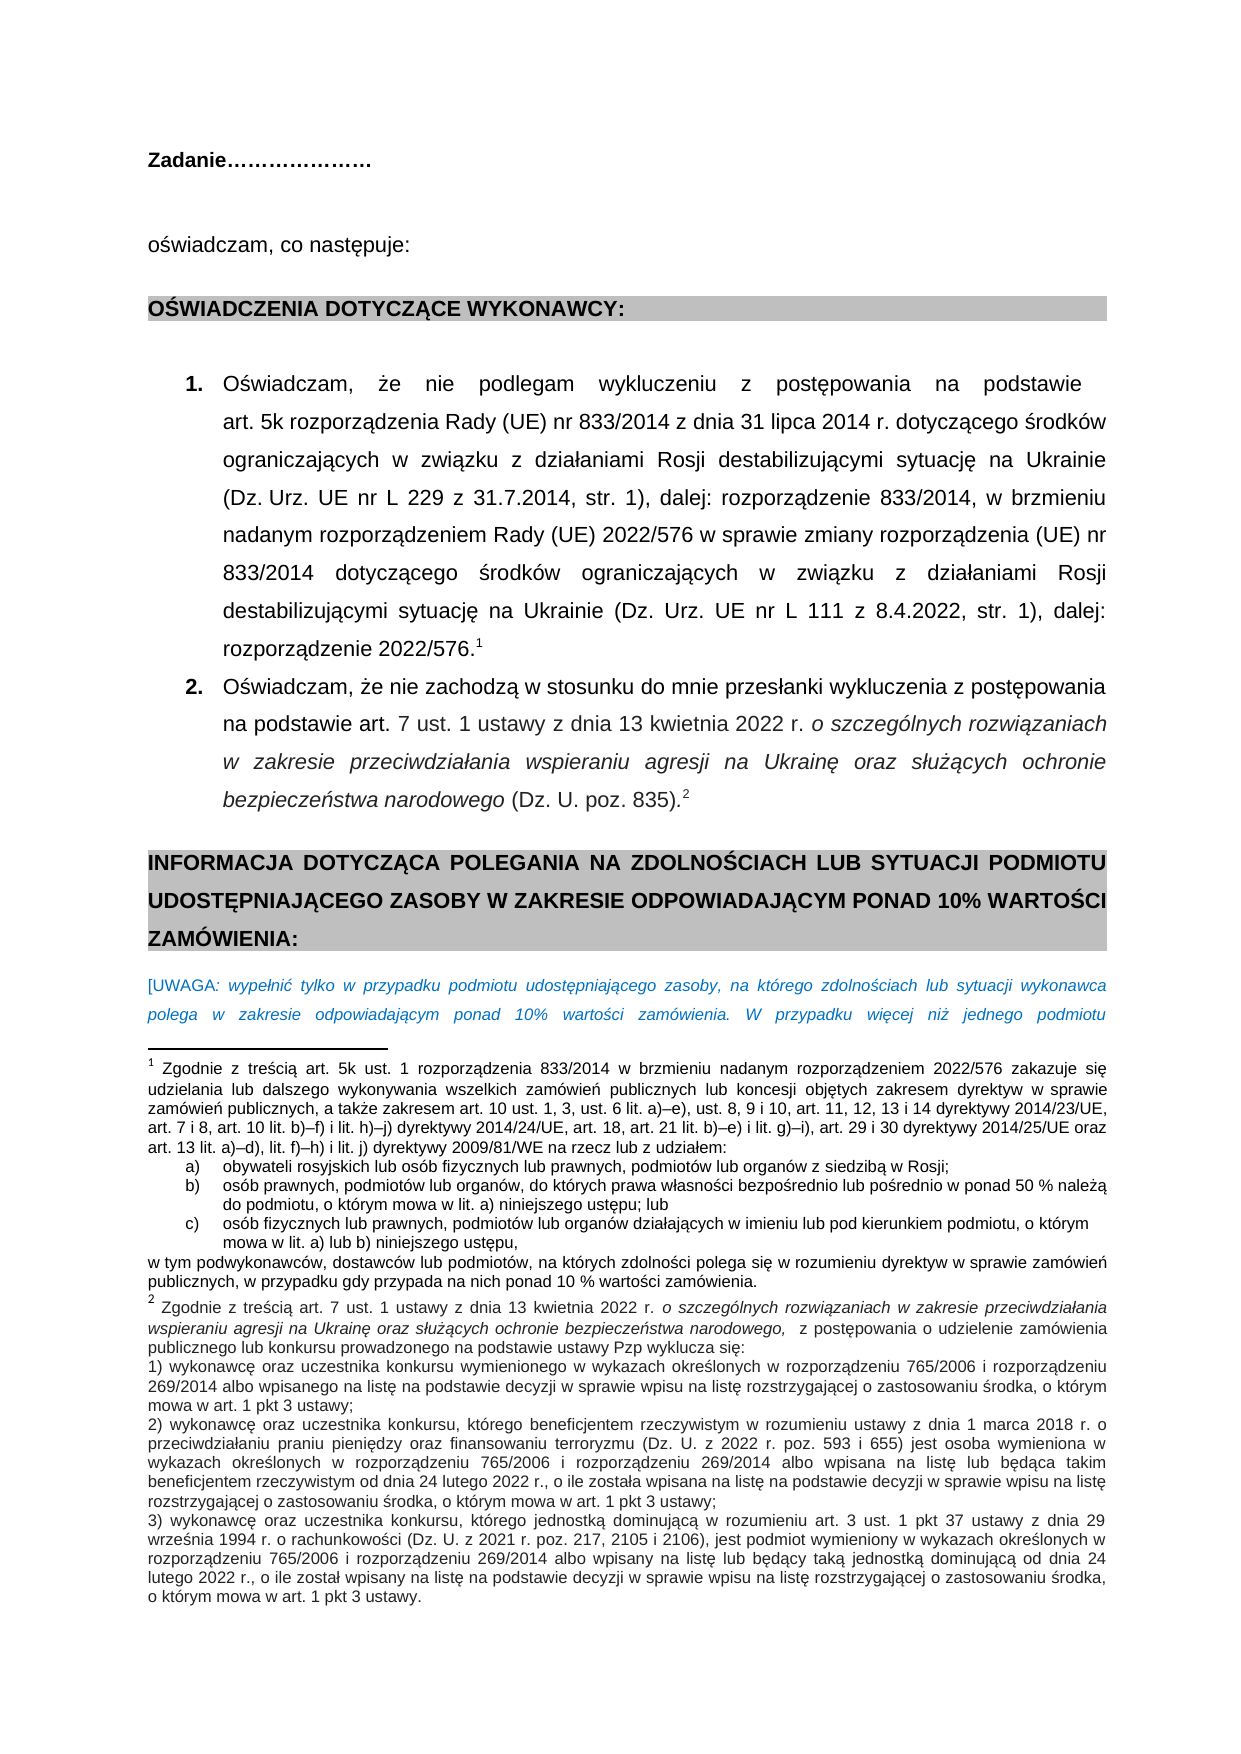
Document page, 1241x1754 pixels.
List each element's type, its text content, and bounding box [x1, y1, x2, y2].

text Zadanie………………… [148, 148, 1107, 172]
text OŚWIADCZENIA DOTYCZĄCE WYKONAWCY: [148, 296, 1107, 321]
text oświadczam, co następuje: [148, 232, 1107, 257]
list Oświadczam, że nie podlegam wykluczeniu z postępowania na podstawie art. 5k rozporządzenia Rady (UE) nr 833/2014 z dnia 31 lipca 2014 r. dotyczącego środków ograniczających w związku z działaniami Rosji destabilizującymi sytuację na Ukrainie (Dz. Urz. UE nr L 229 z 31.7.2014, str. 1), dalej: rozporządzenie 833/2014, w brzmieniu nadanym rozporządzeniem Rady (UE) 2022/576 w sprawie zmiany rozporządzenia (UE) nr 833/2014 dotyczącego środków ograniczających w związku z działaniami Rosji destabilizującymi sytuację na Ukrainie (Dz. Urz. UE nr L 111 z 8.4.2022, str. 1), dalej: rozporządzenie 2022/576. [185, 371, 1107, 661]
text [UWAGA: wypełnić tylko w przypadku podmiotu udostępniającego zasoby, na którego zdolnościach lub sytuacji wykonawca polega w zakresie odpowiadającym ponad 10% wartości zamówienia. W przypadku więcej niż jednego podmiotu udostępniającego zasoby, na którego zdolnościach lub sytuacji wykonawca polega w zakresie odpowiadającym ponad 10% wartości zamówienia, należy zastosować tyle razy, ile jest to konieczne.] [148, 976, 1107, 1024]
text INFORMACJA DOTYCZĄCA POLEGANIA NA ZDOLNOŚCIACH LUB SYTUACJI PODMIOTU UDOSTĘPNIAJĄCEGO ZASOBY W ZAKRESIE ODPOWIADAJĄCYM PONAD 10% WARTOŚCI ZAMÓWIENIA: [148, 850, 1107, 951]
list Oświadczam, że nie zachodzą w stosunku do mnie przesłanki wykluczenia z postępowania na podstawie art. 7 ust. 1 ustawy z dnia 13 kwietnia 2022 r. o szczególnych rozwiązaniach w zakresie przeciwdziałania wspieraniu agresji na Ukrainę oraz służących ochronie bezpieczeństwa narodowego (Dz. U. poz. 835). [185, 673, 1107, 812]
